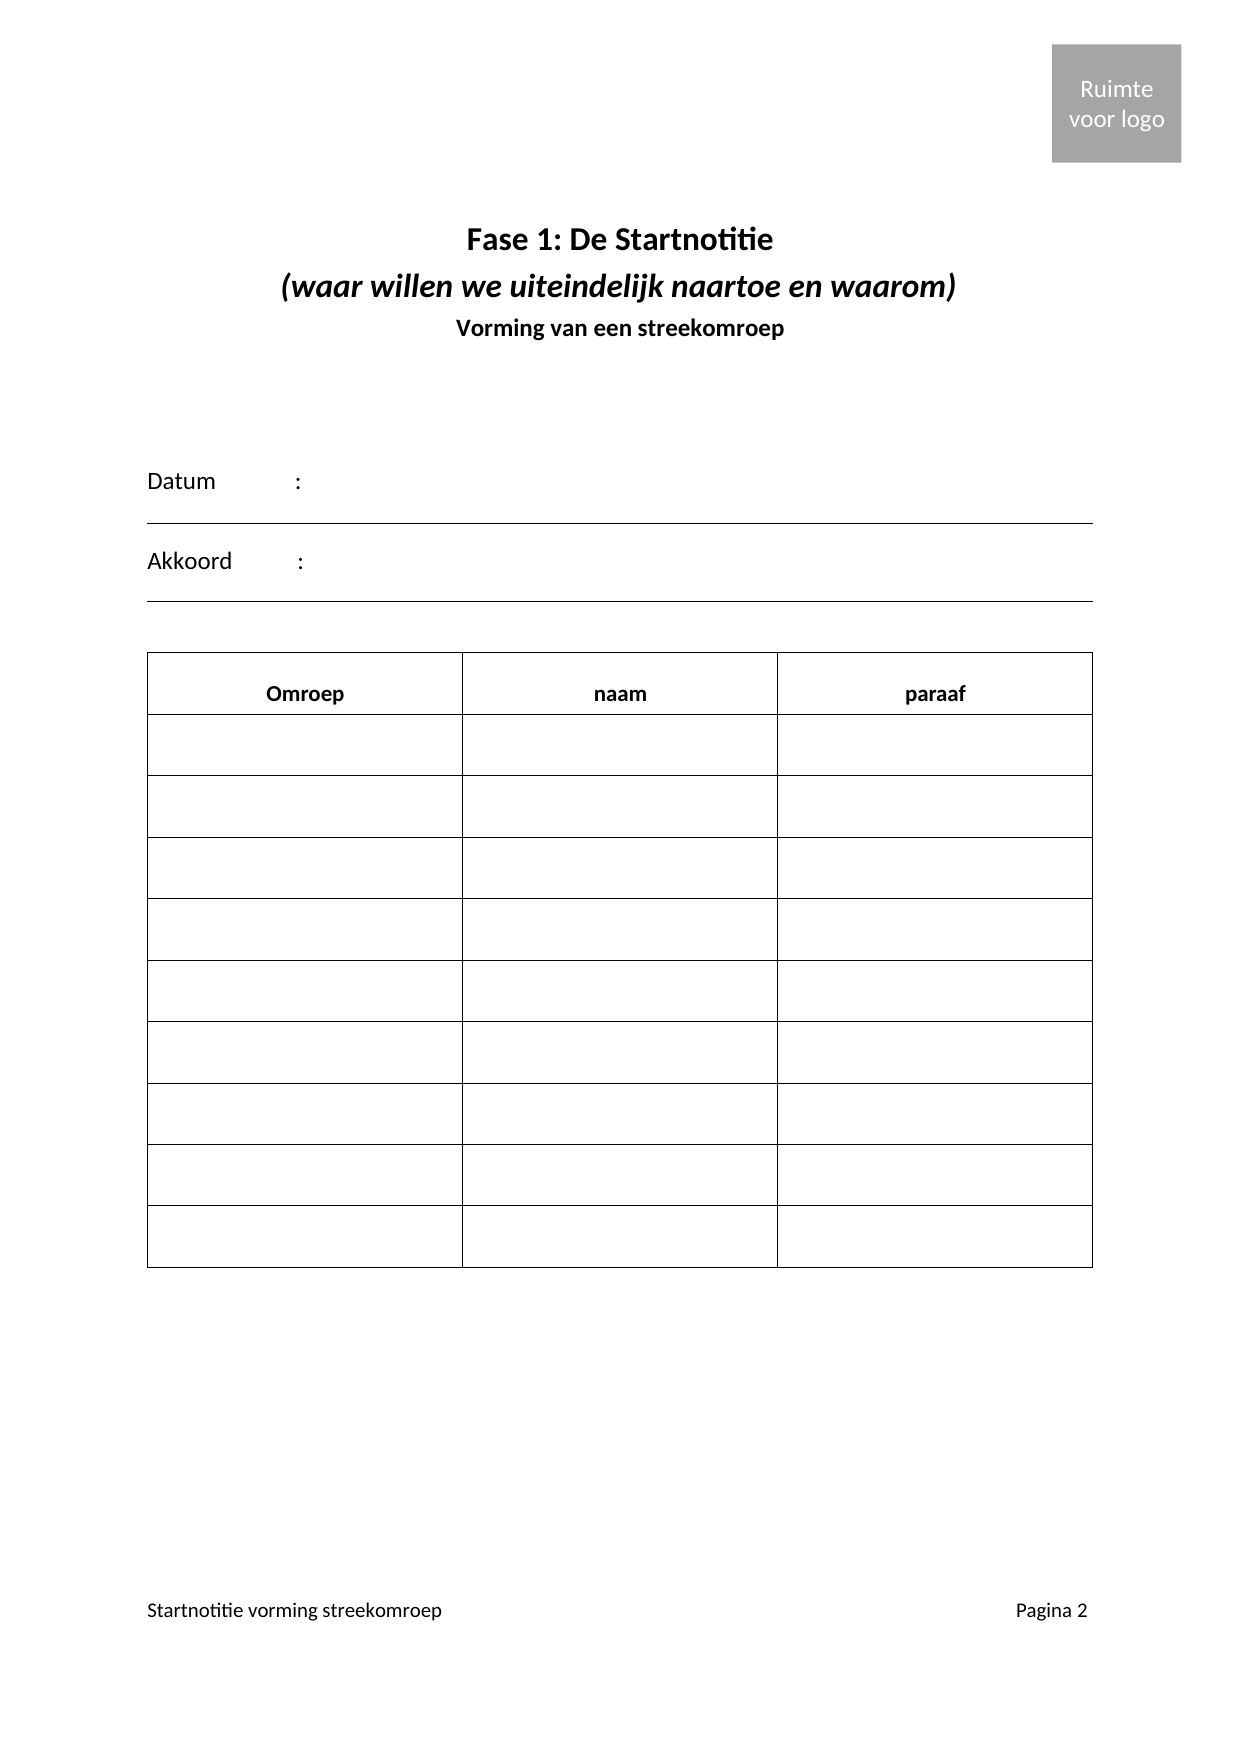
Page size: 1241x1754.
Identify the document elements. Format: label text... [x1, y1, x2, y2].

table_cell [148, 776, 462, 837]
table_cell [148, 961, 462, 1021]
table_cell [778, 961, 1092, 1021]
table_cell [148, 899, 462, 959]
text Vorming van een streekomroep [147, 312, 1093, 343]
table_cell [463, 1022, 777, 1082]
text Akkoord : [147, 549, 1093, 574]
table_cell [778, 776, 1092, 837]
table_cell [778, 715, 1092, 775]
table_cell [463, 1206, 777, 1267]
table_cell [778, 1084, 1092, 1144]
table_cell [778, 899, 1092, 959]
table_header paraaf [778, 653, 1092, 714]
table_cell [463, 1145, 777, 1205]
table_cell [778, 838, 1092, 898]
table_cell [148, 1206, 462, 1267]
table_header Omroep [148, 653, 462, 714]
text (waar willen we uiteindelijk naartoe en waarom) [147, 265, 1093, 306]
text Fase 1: De Startnotitie [147, 218, 1093, 259]
table_cell [778, 1022, 1092, 1082]
table_cell [463, 961, 777, 1021]
text Datum : [147, 465, 1093, 496]
table_cell [148, 1145, 462, 1205]
table_cell [778, 1145, 1092, 1205]
table_cell [463, 715, 777, 775]
table_header naam [463, 653, 777, 714]
table_cell [148, 1084, 462, 1144]
table_cell [463, 776, 777, 837]
table_cell [148, 1022, 462, 1082]
table_cell [463, 899, 777, 959]
table_cell [463, 1084, 777, 1144]
table_cell [463, 838, 777, 898]
table_cell [778, 1206, 1092, 1267]
table_cell [148, 715, 462, 775]
table_cell [148, 838, 462, 898]
